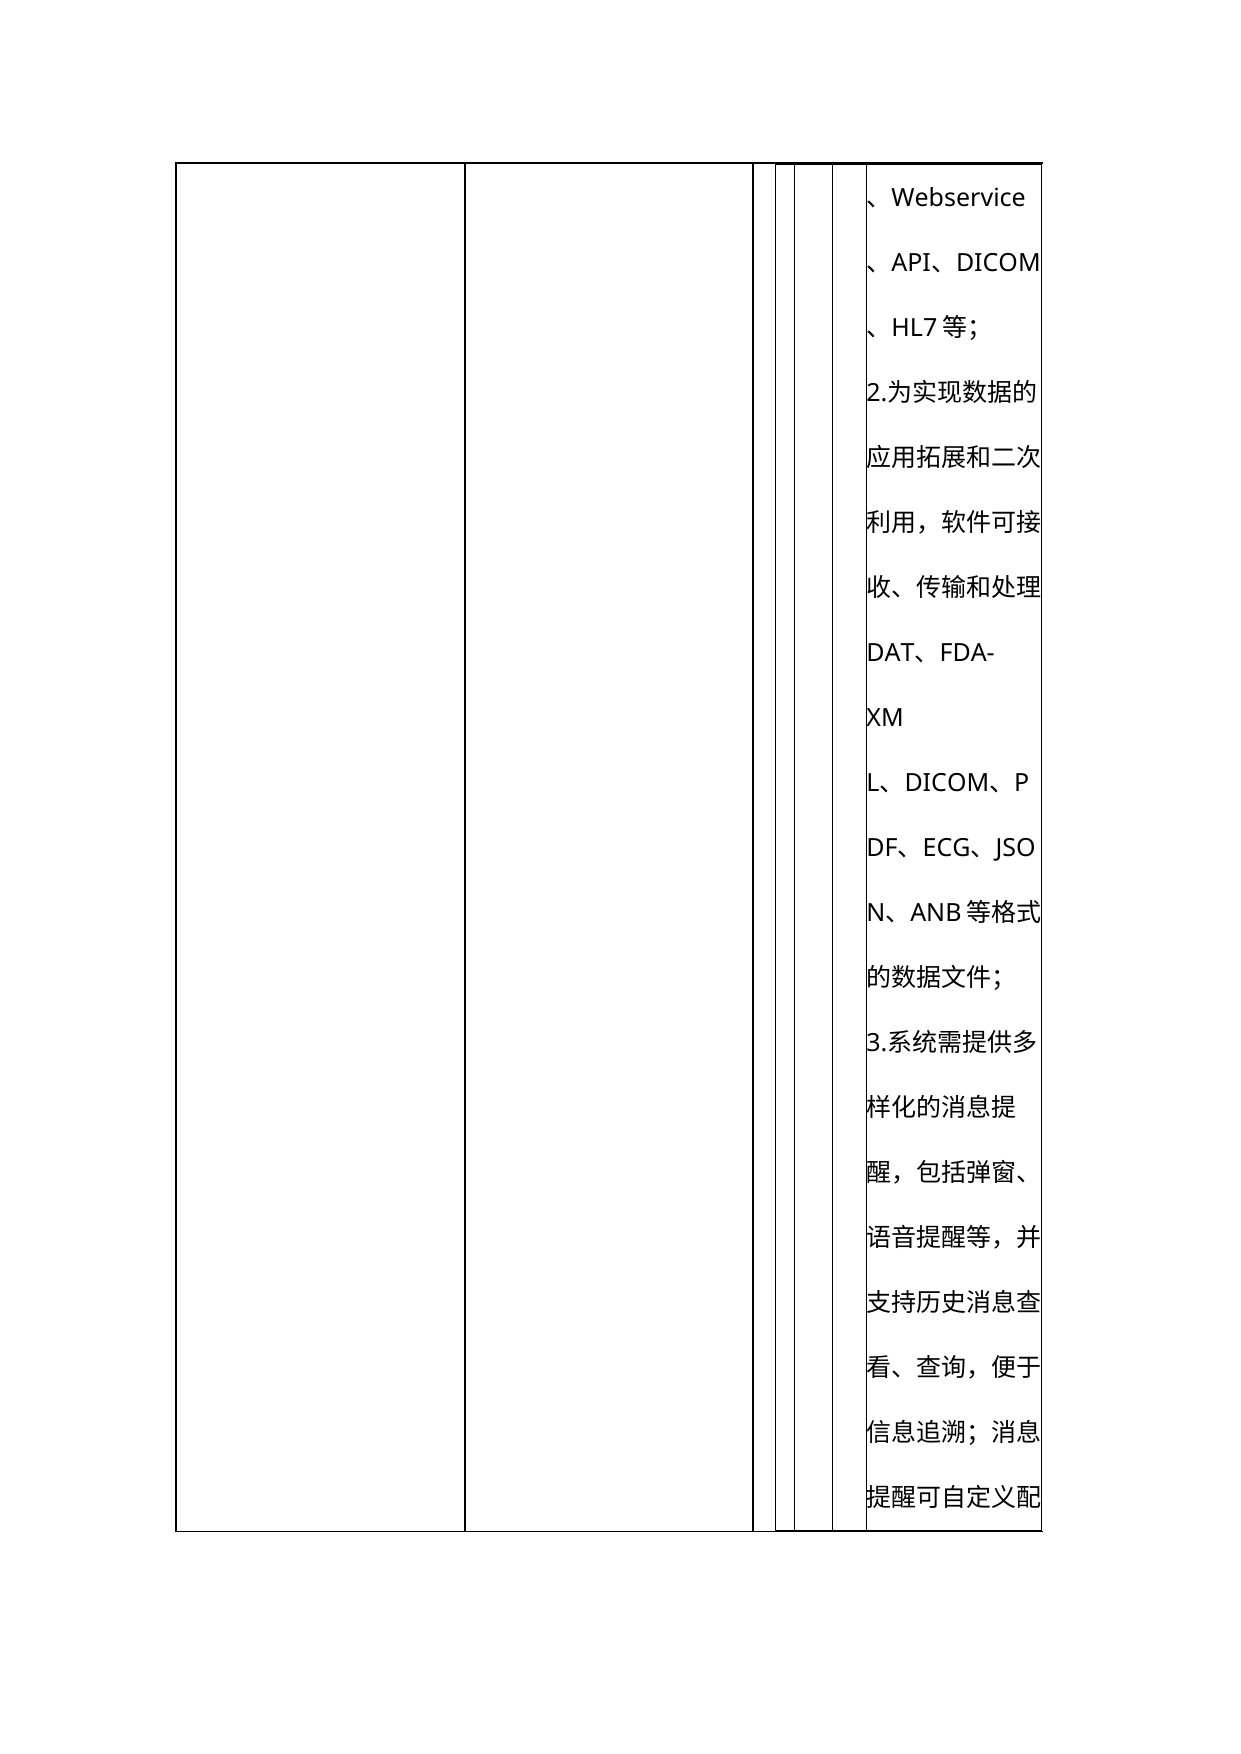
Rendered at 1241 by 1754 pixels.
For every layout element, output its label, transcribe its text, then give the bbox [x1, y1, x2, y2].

table_cell [795, 165, 832, 1530]
table_cell [833, 165, 866, 1530]
table_cell 1 [177, 164, 464, 1531]
table_cell [754, 164, 775, 1531]
table_cell [867, 165, 1041, 1530]
table_cell ★ [466, 164, 752, 1531]
table_cell [776, 165, 794, 1530]
